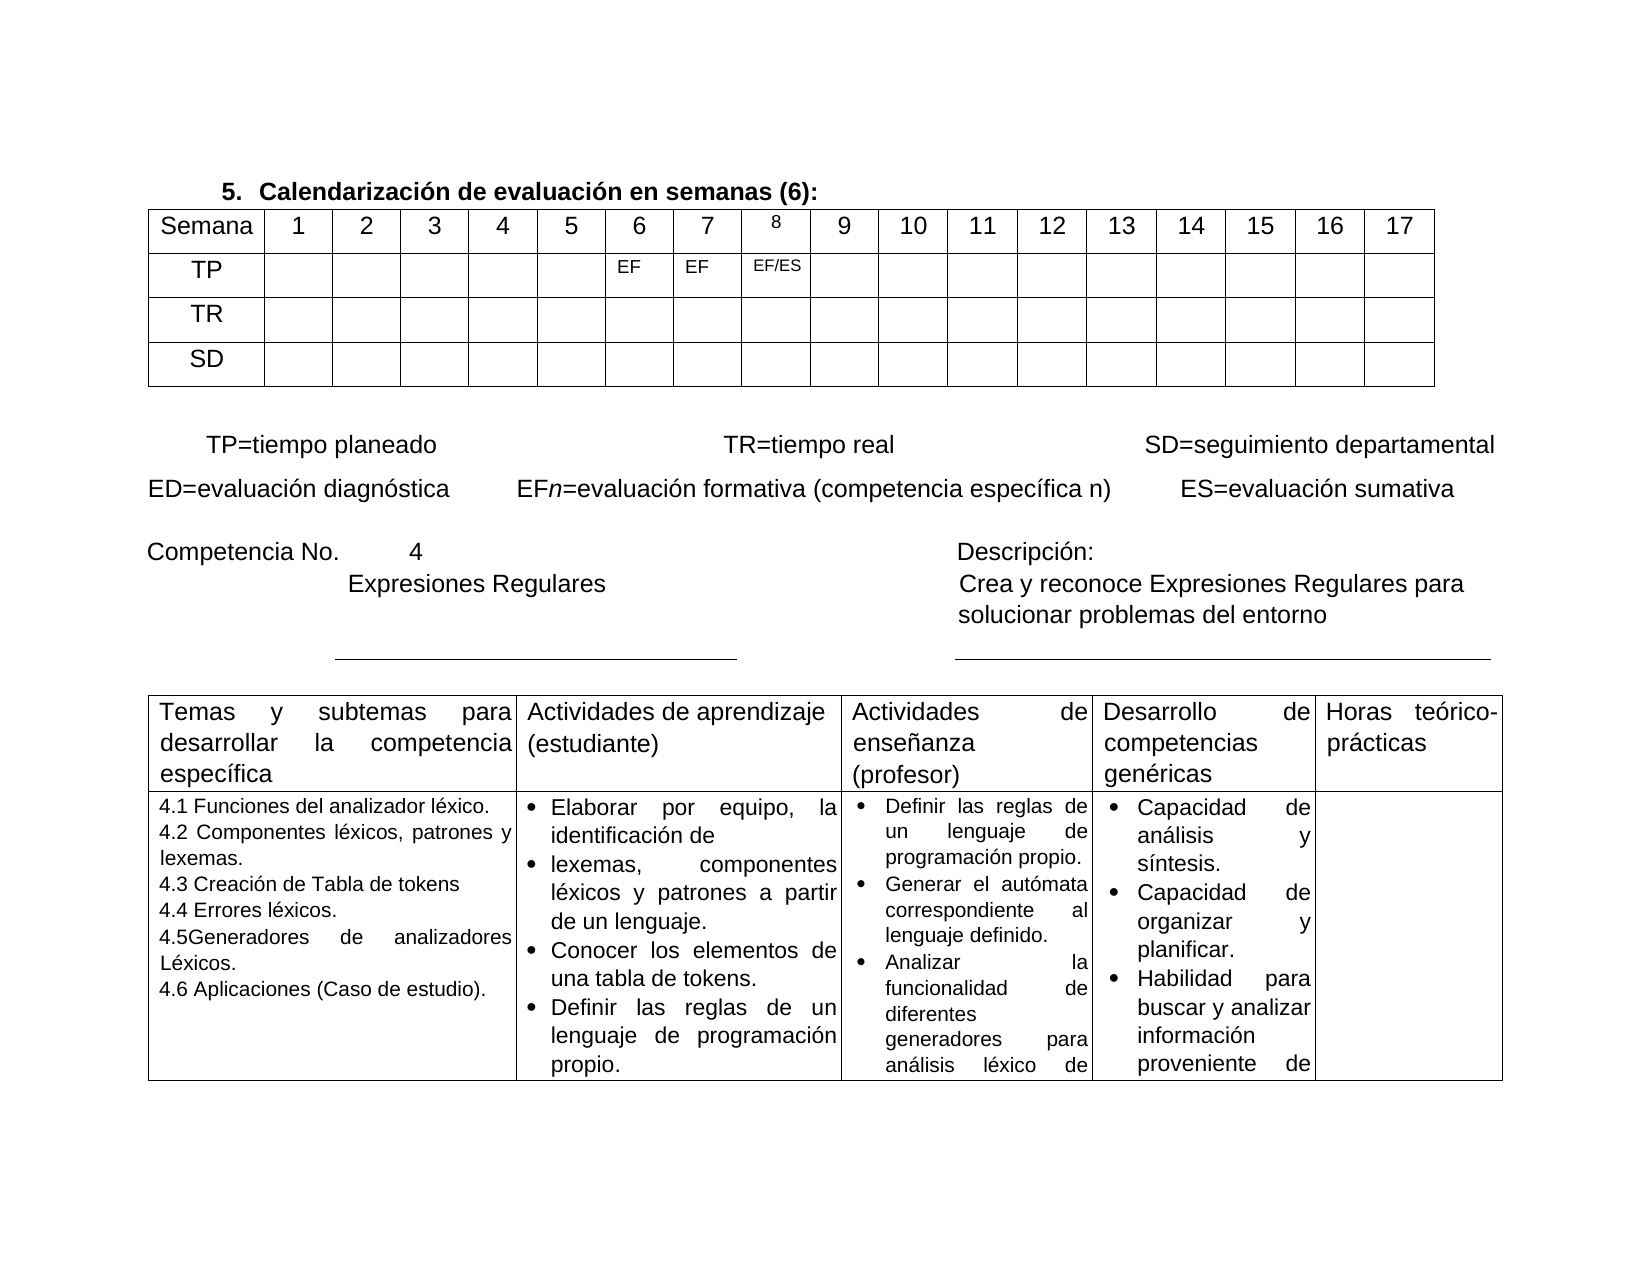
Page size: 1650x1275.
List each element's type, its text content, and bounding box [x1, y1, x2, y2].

table_header 11 [948, 210, 1017, 253]
table_cell [265, 343, 332, 386]
table_header 9 [811, 210, 878, 253]
table_cell [333, 254, 400, 297]
text solucionar problemas del entorno [147, 600, 1502, 629]
table_cell [948, 254, 1017, 297]
text TP=tiempo planeado TR=tiempo real SD=seguimiento departamental [148, 430, 1502, 459]
list Calendarización de evaluación en semanas (6): [221, 177, 1502, 206]
table_cell [401, 254, 468, 297]
table_cell [265, 298, 332, 342]
table_cell [811, 254, 878, 297]
table_header Desarrollo de competencias genéricas [1093, 696, 1315, 791]
table_cell [1018, 254, 1086, 297]
table_cell [1018, 298, 1086, 342]
table_cell EF [674, 254, 741, 297]
table_header 12 [1018, 210, 1086, 253]
table_header 2 [333, 210, 400, 253]
table_cell [879, 343, 947, 386]
table_cell [1365, 298, 1434, 342]
text Competencia No. 4 Descripción: [147, 537, 1502, 566]
table_cell [401, 343, 468, 386]
table_cell [879, 254, 947, 297]
table_cell [742, 343, 810, 386]
text Expresiones Regulares Crea y reconoce Expresiones Regulares para [147, 569, 1502, 597]
table_header 16 [1296, 210, 1364, 253]
table_cell [333, 298, 400, 342]
table_header Actividades de enseñanza (profesor) [842, 696, 1092, 791]
table_header 10 [879, 210, 947, 253]
table_header 6 [606, 210, 673, 253]
table_header 8 [742, 210, 810, 253]
table_header Horas teórico-prácticas [1316, 696, 1502, 791]
table_header 3 [401, 210, 468, 253]
table_cell [1296, 343, 1364, 386]
table_cell [401, 298, 468, 342]
table_cell [811, 343, 878, 386]
table_header Temas y subtemas para desarrollar la competencia específica [149, 696, 516, 791]
table_cell [674, 343, 741, 386]
table_cell [879, 298, 947, 342]
table_header 13 [1087, 210, 1156, 253]
table_cell [538, 254, 605, 297]
table_cell [948, 343, 1017, 386]
table_cell [1226, 254, 1295, 297]
table_cell EF [606, 254, 673, 297]
table_header Semana [149, 210, 264, 253]
table_cell [811, 298, 878, 342]
table_cell [469, 298, 537, 342]
text ED=evaluación diagnóstica EFn=evaluación formativa (competencia específica n) ES=evaluación sumativa [147, 474, 1502, 503]
table_cell [469, 343, 537, 386]
table_header Actividades de aprendizaje (estudiante) [517, 696, 841, 791]
table_cell [265, 254, 332, 297]
table_header 17 [1365, 210, 1434, 253]
table_cell [538, 298, 605, 342]
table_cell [517, 792, 841, 1080]
table_cell [1226, 343, 1295, 386]
table_cell [1157, 254, 1225, 297]
table_cell [538, 343, 605, 386]
table_cell [1226, 298, 1295, 342]
table_cell [742, 298, 810, 342]
table_cell SD [149, 343, 264, 386]
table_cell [149, 792, 516, 1080]
table_cell [674, 298, 741, 342]
table_cell [469, 254, 537, 297]
table_cell [606, 298, 673, 342]
table_cell [1087, 254, 1156, 297]
table_header 1 [265, 210, 332, 253]
table_cell [1365, 343, 1434, 386]
table_cell [1365, 254, 1434, 297]
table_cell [1093, 792, 1315, 1080]
table_cell [1157, 298, 1225, 342]
table_cell TP [149, 254, 264, 297]
table_cell [1087, 343, 1156, 386]
table_header 5 [538, 210, 605, 253]
table_header 15 [1226, 210, 1295, 253]
table_cell [1018, 343, 1086, 386]
table_cell [1157, 343, 1225, 386]
table_cell TR [149, 298, 264, 342]
table_cell EF/ES [742, 254, 810, 297]
table_cell [948, 298, 1017, 342]
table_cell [842, 792, 1092, 1080]
table_cell [1087, 298, 1156, 342]
table_cell [1316, 792, 1502, 1080]
table_cell [1296, 254, 1364, 297]
table_header 14 [1157, 210, 1225, 253]
table_cell [606, 343, 673, 386]
table_cell [1296, 298, 1364, 342]
table_header 4 [469, 210, 537, 253]
table_cell [333, 343, 400, 386]
table_header 7 [674, 210, 741, 253]
